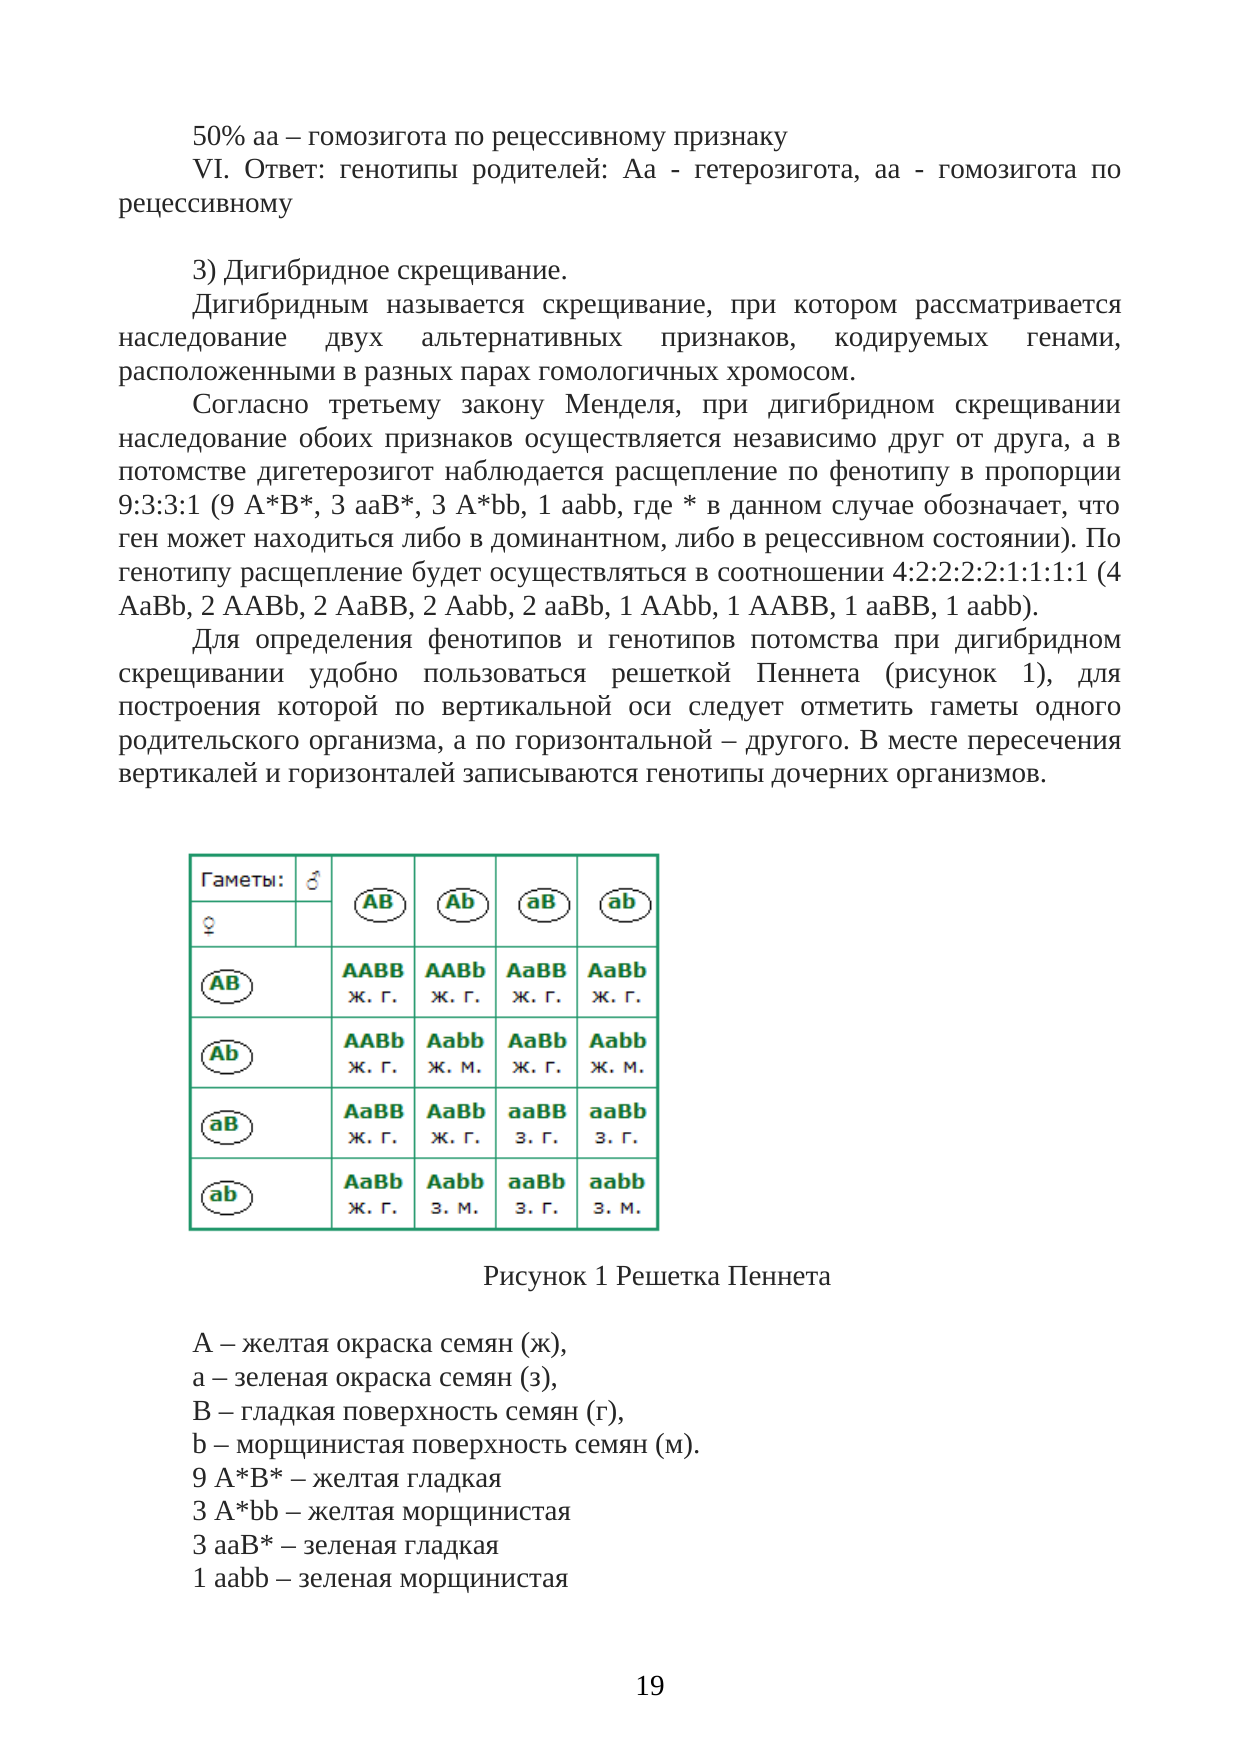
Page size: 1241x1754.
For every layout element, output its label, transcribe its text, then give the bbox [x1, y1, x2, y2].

text 3 A*bb – желтая морщинистая [118, 1493, 1122, 1527]
text Рисунок 1 Решетка Пеннета [118, 1258, 1122, 1292]
text b – морщинистая поверхность семян (м). [118, 1426, 1122, 1460]
text VI. Ответ: генотипы родителей: Аа - гетерозигота, аа - гомозигота по рецессивному [118, 152, 1122, 219]
text 50% аа – гомозигота по рецессивному признаку [118, 118, 1122, 152]
text а – зеленая окраска семян (з), [118, 1359, 1122, 1393]
text 3) Дигибридное скрещивание. [118, 252, 1122, 286]
text Дигибридным называется скрещивание, при котором рассматривается наследование двух альтернативных признаков, кодируемых генами, расположенными в разных парах гомологичных хромосом. [118, 286, 1122, 386]
text Для определения фенотипов и генотипов потомства при дигибридном скрещивании удобно пользоваться решеткой Пеннета (рисунок 1), для построения которой по вертикальной оси следует отметить гаметы одного родительского организма, а по горизонтальной – другого. В месте пересечения вертикалей и горизонталей записываются генотипы дочерних организмов. [118, 621, 1122, 789]
text 9 A*B* – желтая гладкая [118, 1460, 1122, 1493]
text 1 aabb – зеленая морщинистая [118, 1560, 1122, 1594]
text Согласно третьему закону Менделя, при дигибридном скрещивании наследование обоих признаков осуществляется независимо друг от друга, а в потомстве дигетерозигот наблюдается расщепление по фенотипу в пропорции 9:3:3:1 (9 А*В*, 3 ааВ*, 3 А*bb, 1 ааbb, где * в данном случае обозначает, что ген может находиться либо в доминантном, либо в рецессивном состоянии). По генотипу расщепление будет осуществляться в соотношении 4:2:2:2:2:1:1:1:1 (4 АаВb, 2 ААВb, 2 АаВВ, 2 Ааbb, 2 ааВb, 1 ААbb, 1 ААВВ, 1 ааВВ, 1 ааbb). [118, 386, 1122, 621]
text 3 ааB* – зеленая гладкая [118, 1527, 1122, 1560]
text В – гладкая поверхность семян (г), [118, 1393, 1122, 1426]
text А – желтая окраска семян (ж), [118, 1326, 1122, 1359]
picture [164, 843, 672, 1239]
